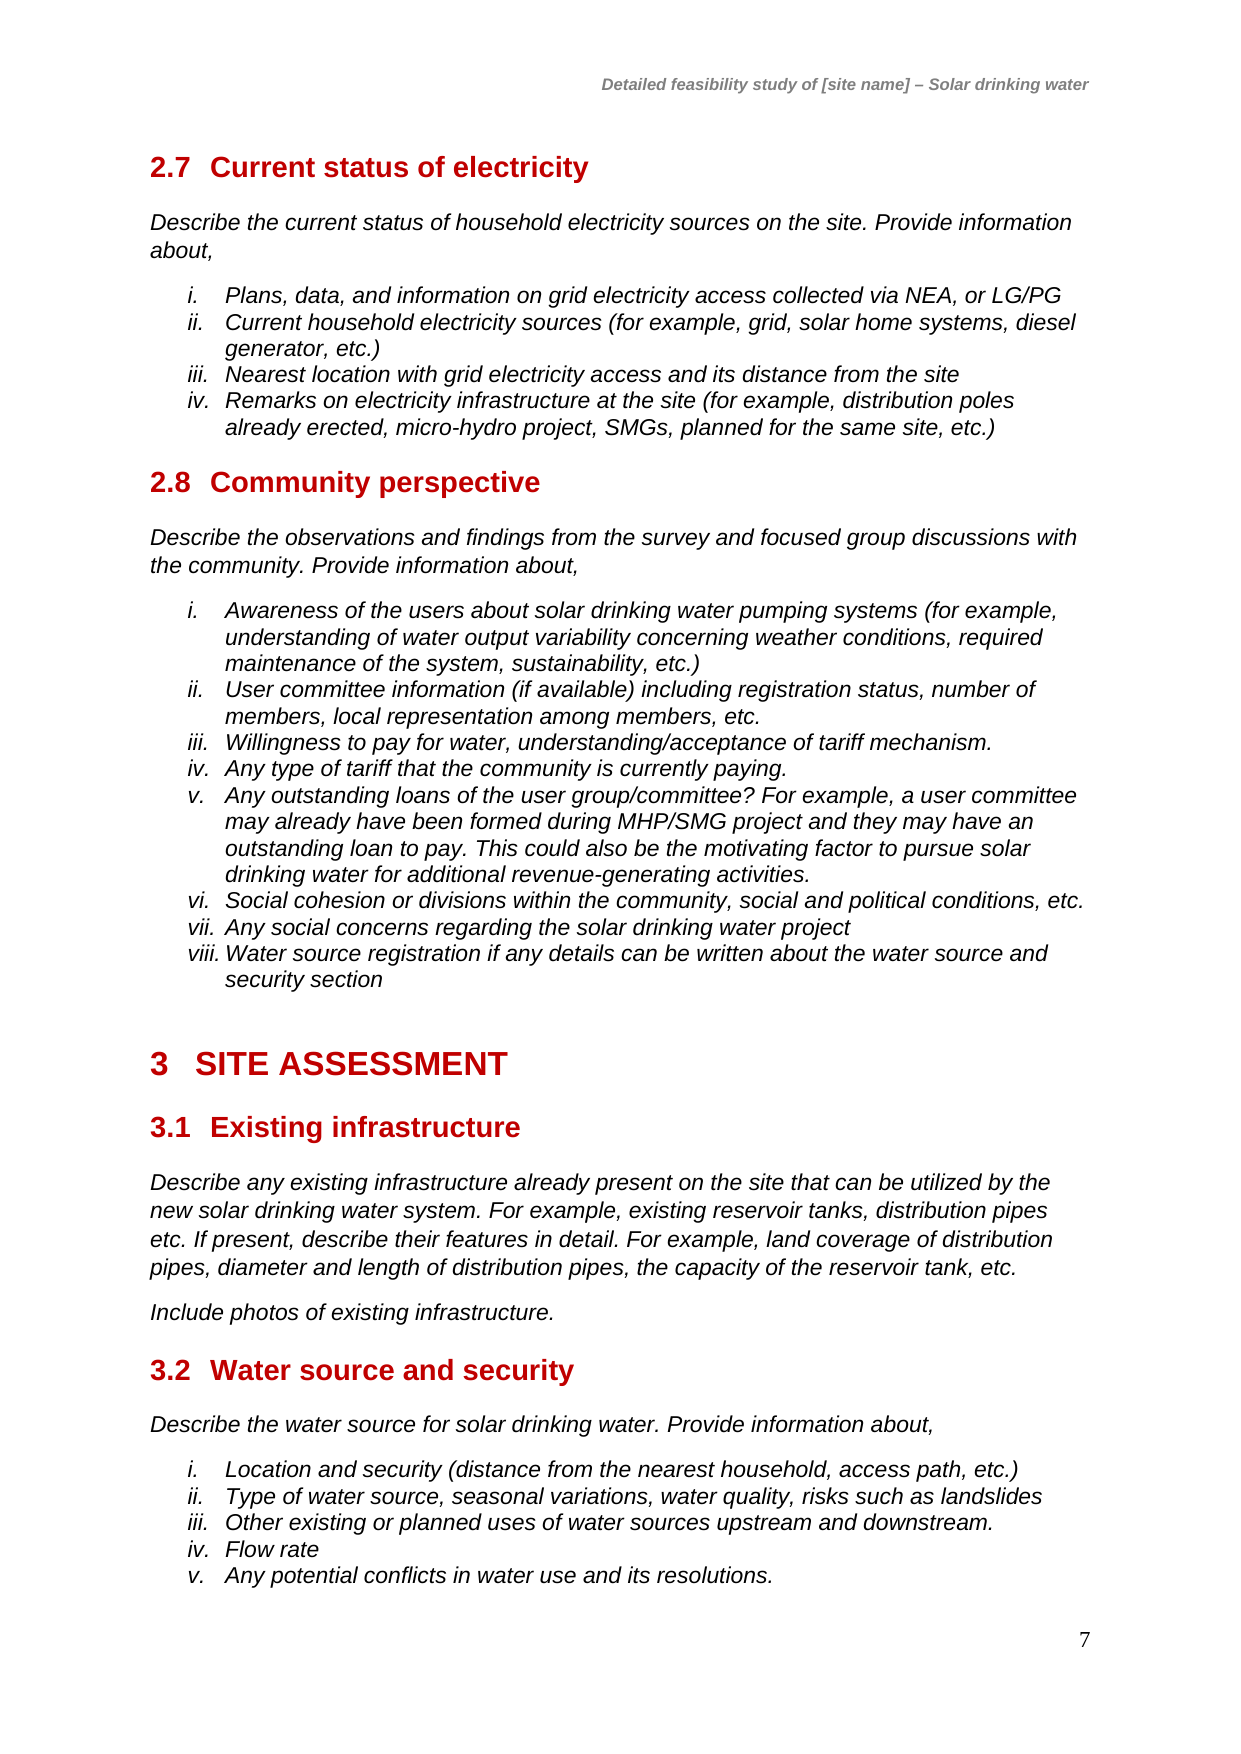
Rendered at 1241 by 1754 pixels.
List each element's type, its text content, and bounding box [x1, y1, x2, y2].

list Willingness to pay for water, understanding/acceptance of tariff mechanism. [187, 729, 1090, 755]
list Flow rate [187, 1536, 1090, 1562]
subtitle Current status of electricity [150, 150, 1090, 183]
list Water source registration if any details can be written about the water source and security section [187, 940, 1090, 993]
subtitle Existing infrastructure [150, 1110, 1090, 1144]
subtitle Site assessment [150, 1044, 1090, 1082]
text Include photos of existing infrastructure. [150, 1299, 1090, 1326]
list Awareness of the users about solar drinking water pumping systems (for example, understanding of water output variability concerning weather conditions, required maintenance of the system, sustainability, etc.) [187, 597, 1090, 676]
list Plans, data, and information on grid electricity access collected via NEA, or LG/PG [187, 282, 1090, 308]
subtitle Community perspective [150, 465, 1090, 499]
text Describe the observations and findings from the survey and focused group discussions with the community. Provide information about, [150, 524, 1090, 578]
subtitle Water source and security [150, 1353, 1090, 1386]
list User committee information (if available) including registration status, number of members, local representation among members, etc. [187, 676, 1090, 729]
list Remarks on electricity infrastructure at the site (for example, distribution poles already erected, micro-hydro project, SMGs, planned for the same site, etc.) [187, 387, 1090, 440]
list Any social concerns regarding the solar drinking water project [187, 913, 1090, 940]
list Current household electricity sources (for example, grid, solar home systems, diesel generator, etc.) [187, 308, 1090, 361]
list Type of water source, seasonal variations, water quality, risks such as landslides [187, 1483, 1090, 1509]
text Describe the water source for solar drinking water. Provide information about, [150, 1411, 1090, 1438]
list Location and security (distance from the nearest household, access path, etc.) [187, 1456, 1090, 1483]
text Describe any existing infrastructure already present on the site that can be utilized by the new solar drinking water system. For example, existing reservoir tanks, distribution pipes etc. If present, describe their features in detail. For example, land coverage of distribution pipes, diameter and length of distribution pipes, the capacity of the reservoir tank, etc. [150, 1169, 1090, 1281]
list Other existing or planned uses of water sources upstream and downstream. [187, 1509, 1090, 1536]
list Any potential conflicts in water use and its resolutions. [187, 1562, 1090, 1588]
text Describe the current status of household electricity sources on the site. Provide information about, [150, 208, 1090, 263]
list Any outstanding loans of the user group/committee? For example, a user committee may already have been formed during MHP/SMG project and they may have an outstanding loan to pay. This could also be the motivating factor to pursue solar drinking water for additional revenue-generating activities. [187, 782, 1090, 887]
list Any type of tariff that the community is currently paying. [187, 755, 1090, 782]
list Nearest location with grid electricity access and its distance from the site [187, 361, 1090, 387]
list Social cohesion or divisions within the community, social and political conditions, etc. [187, 887, 1090, 913]
